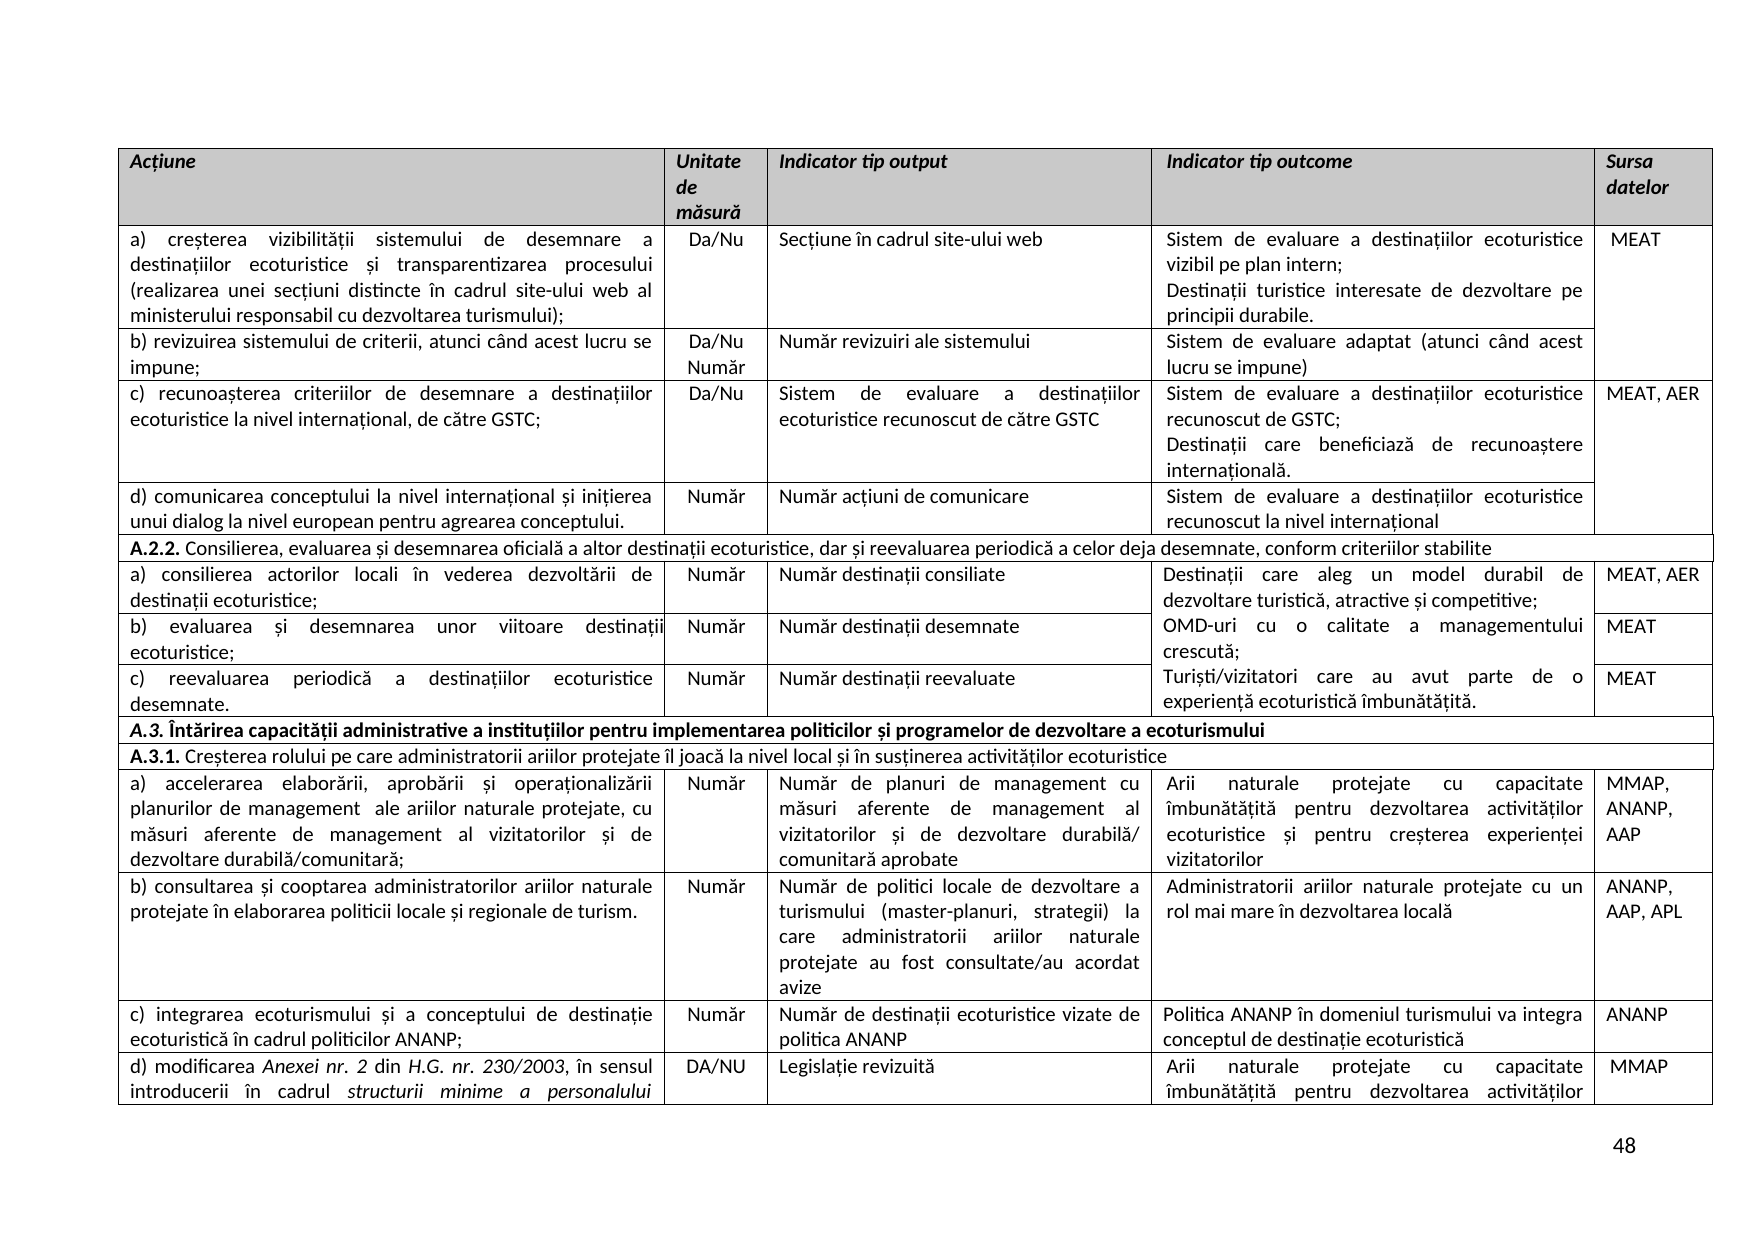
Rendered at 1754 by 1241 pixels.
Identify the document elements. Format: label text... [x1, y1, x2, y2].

table_header Indicator tip outcome [1152, 149, 1594, 225]
table_cell Număr [665, 483, 767, 534]
table_cell A.3. Întărirea capacităţii administrative a instituţiilor pentru implementarea politicilor şi programelor de dezvoltare a ecoturismului [119, 717, 1713, 743]
table_cell Da/Nu [665, 381, 767, 482]
table_cell c) integrarea ecoturismului și a conceptului de destinație ecoturistică în cadrul politicilor ANANP; [119, 1001, 664, 1052]
table_cell b) evaluarea și desemnarea unor viitoare destinații ecoturistice; [119, 614, 664, 664]
table_header Acţiune [119, 149, 664, 225]
table_cell Număr de destinații ecoturistice vizate de politica ANANP [768, 1001, 1151, 1052]
table_cell Număr de politici locale de dezvoltare a turismului (master-planuri, strategii) la care administratorii ariilor naturale protejate au fost consultate/au acordat avize [768, 873, 1151, 1000]
table_cell Politica ANANP în domeniul turismului va integra conceptul de destinație ecoturistică [1152, 1001, 1594, 1052]
table_cell Număr [665, 614, 767, 664]
table_cell Sistem de evaluare adaptat (atunci când acest lucru se impune) [1152, 329, 1594, 379]
table_cell Număr [665, 873, 767, 1000]
table_cell Sistem de evaluare a destinațiilor ecoturistice recunoscut de GSTC; Destinații care beneficiază de recunoaștere internațională. [1152, 381, 1594, 482]
table_cell MMAP, ANANP, AAP [1595, 770, 1712, 872]
table_cell a) creșterea vizibilității sistemului de desemnare a destinațiilor ecoturistice și transparentizarea procesului (realizarea unei secțiuni distincte în cadrul site-ului web al ministerului responsabil cu dezvoltarea turismului); [119, 226, 664, 328]
table_cell MEAT, AER [1595, 562, 1712, 612]
table_cell b) consultarea și cooptarea administratorilor ariilor naturale protejate în elaborarea politicii locale și regionale de turism. [119, 873, 664, 1000]
table_cell ANANP [1595, 1001, 1712, 1052]
table_cell ANANP, AAP, APL [1595, 873, 1712, 1000]
table_cell DA/NU [665, 1053, 767, 1104]
table_cell Administratorii ariilor naturale protejate cu un rol mai mare în dezvoltarea locală [1152, 873, 1594, 1000]
table_cell Număr [665, 665, 767, 716]
table_cell Destinații care aleg un model durabil de dezvoltare turistică, atractive și competitive; OMD-uri cu o calitate a managementului crescută; Turiști/vizitatori care au avut parte de o experiență ecoturistică îmbunătățită. [1152, 562, 1594, 716]
table_cell MEAT, AER [1595, 381, 1712, 534]
table_cell c) recunoașterea criteriilor de desemnare a destinațiilor ecoturistice la nivel internațional, de către GSTC; [119, 381, 664, 482]
table_cell Sistem de evaluare a destinațiilor ecoturistice vizibil pe plan intern; Destinații turistice interesate de dezvoltare pe principii durabile. [1152, 226, 1594, 328]
table_cell Număr [665, 770, 767, 872]
table_cell Număr destinații desemnate [768, 614, 1151, 664]
table_cell MEAT [1595, 665, 1712, 716]
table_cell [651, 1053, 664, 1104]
table_cell MEAT [1595, 226, 1712, 379]
table_cell MMAP [1595, 1053, 1712, 1104]
table_cell Sistem de evaluare a destinațiilor ecoturistice recunoscut la nivel internațional [1152, 483, 1594, 534]
table_cell Da/Nu Număr [665, 329, 767, 379]
table_cell Legislație revizuită [768, 1053, 1151, 1104]
table_cell d) comunicarea conceptului la nivel internațional și inițierea unui dialog la nivel european pentru agrearea conceptului. [119, 483, 664, 534]
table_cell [1152, 1053, 1594, 1104]
table_header Indicator tip output [768, 149, 1151, 225]
table_header Unitate de măsură [665, 149, 767, 225]
table_cell Număr [665, 1001, 767, 1052]
table_cell Sistem de evaluare a destinațiilor ecoturistice recunoscut de către GSTC [768, 381, 1151, 482]
table_cell b) revizuirea sistemului de criterii, atunci când acest lucru se impune; [119, 329, 664, 379]
table_cell A.3.1. Creşterea rolului pe care administratorii ariilor protejate îl joacă la nivel local și în susținerea activităților ecoturistice [119, 744, 1713, 769]
table_cell Număr destinații consiliate [768, 562, 1151, 612]
table_cell A.2.2. Consilierea, evaluarea și desemnarea oficială a altor destinații ecoturistice, dar și reevaluarea periodică a celor deja desemnate, conform criteriilor stabilite [119, 535, 1713, 561]
table_cell Da/Nu [665, 226, 767, 328]
table_cell a) consilierea actorilor locali în vederea dezvoltării de destinații ecoturistice; [119, 562, 664, 612]
table_cell Număr destinații reevaluate [768, 665, 1151, 716]
table_cell Secțiune în cadrul site-ului web [768, 226, 1151, 328]
table_cell a) accelerarea elaborării, aprobării și operaționalizării planurilor de management ale ariilor naturale protejate, cu măsuri aferente de management al vizitatorilor și de dezvoltare durabilă/comunitară; [119, 770, 664, 872]
table_cell Arii naturale protejate cu capacitate îmbunătățită pentru dezvoltarea activităților ecoturistice și pentru creșterea experienței vizitatorilor [1152, 770, 1594, 872]
table_cell Număr [665, 562, 767, 612]
table_cell Număr revizuiri ale sistemului [768, 329, 1151, 379]
table_cell Număr de planuri de management cu măsuri aferente de management al vizitatorilor și de dezvoltare durabilă/ comunitară aprobate [768, 770, 1151, 872]
table_cell c) reevaluarea periodică a destinațiilor ecoturistice desemnate. [119, 665, 664, 716]
table_cell MEAT [1595, 614, 1712, 664]
table_cell Număr acțiuni de comunicare [768, 483, 1151, 534]
table_header Sursa datelor [1595, 149, 1712, 225]
